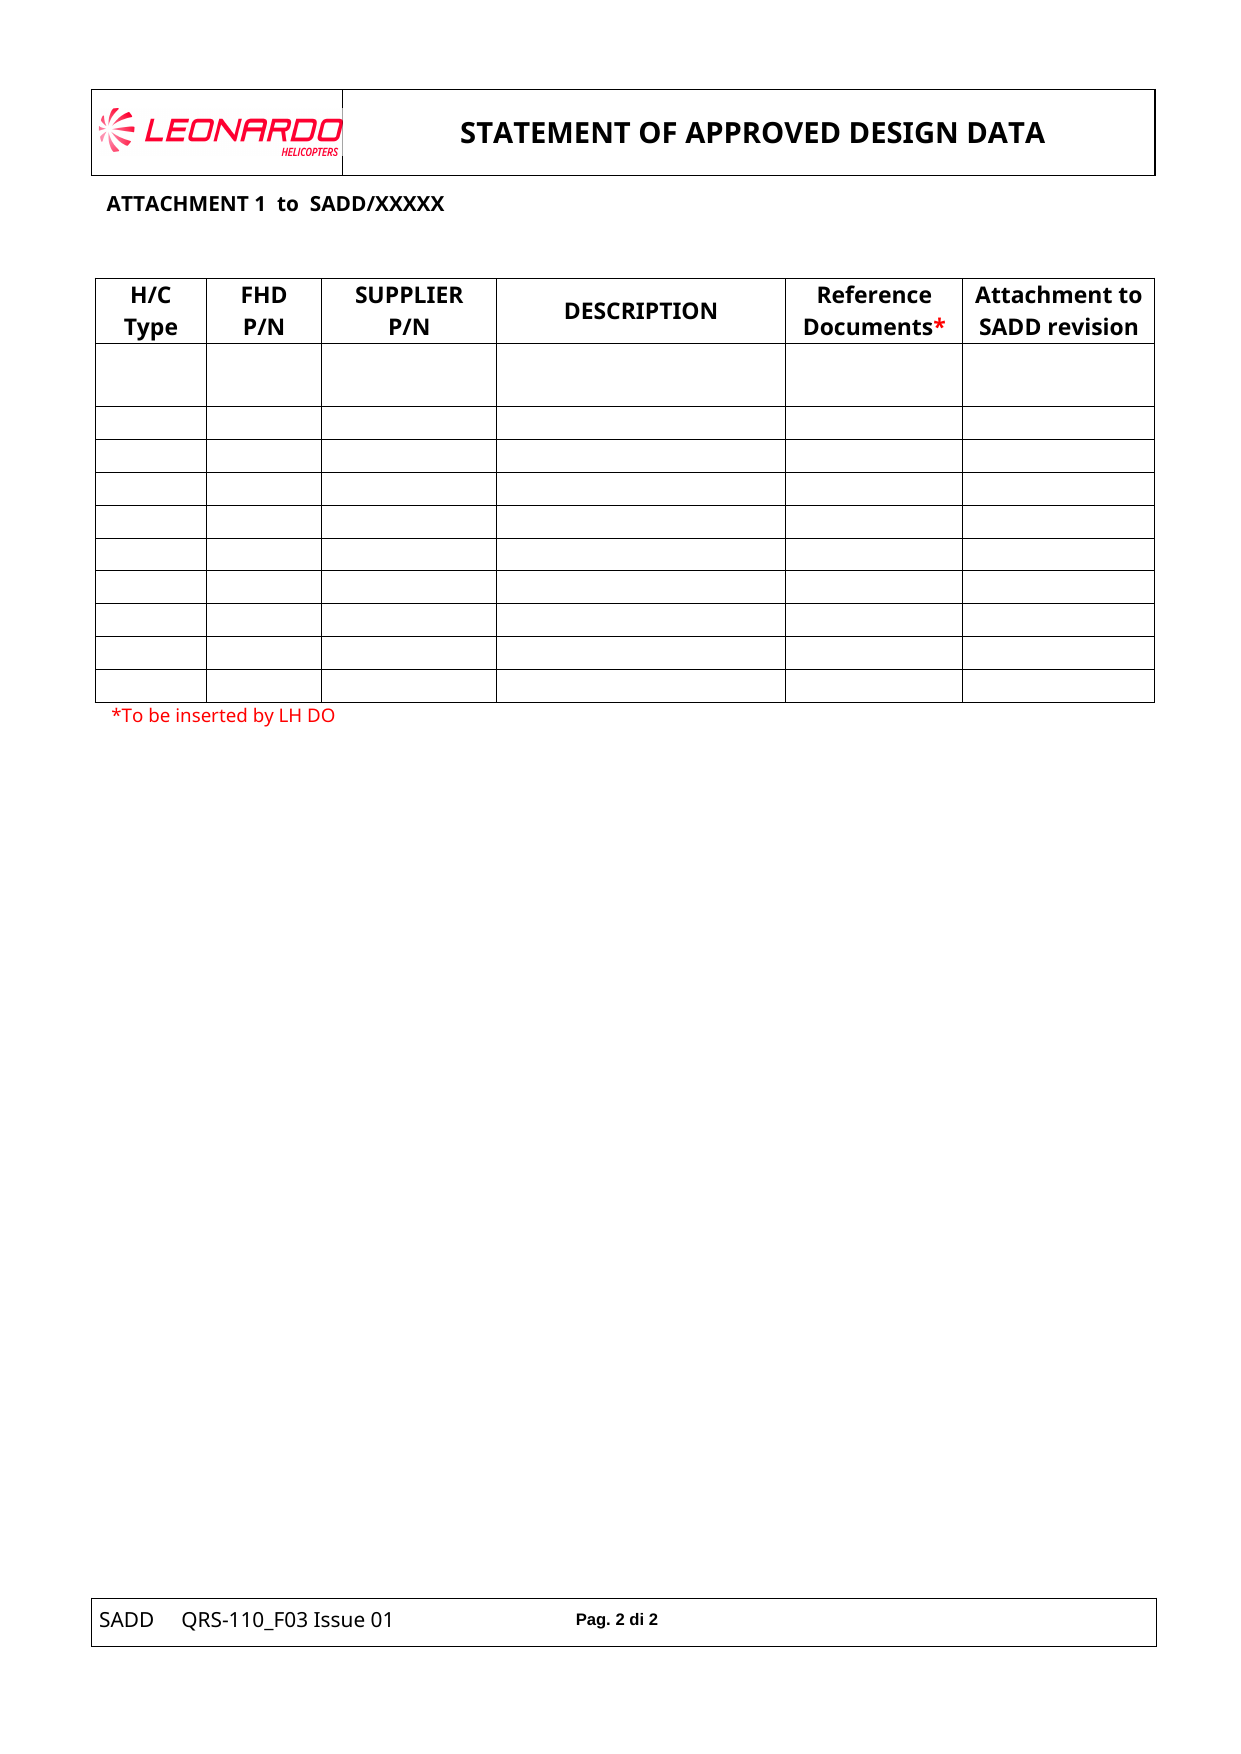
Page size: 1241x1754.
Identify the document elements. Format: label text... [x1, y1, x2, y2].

table_cell [786, 440, 962, 472]
table_cell [497, 344, 785, 406]
table_cell [786, 473, 962, 505]
table_cell [322, 539, 496, 570]
table_cell [497, 440, 785, 472]
table_cell [786, 539, 962, 570]
table_cell [786, 407, 962, 439]
table_cell [497, 539, 785, 570]
table_cell [96, 506, 206, 537]
table_cell [497, 473, 785, 505]
table_cell [207, 407, 321, 439]
table_cell [963, 670, 1154, 702]
table_cell [963, 440, 1154, 472]
table_cell [786, 670, 962, 702]
table_cell [497, 637, 785, 669]
table_cell [497, 506, 785, 537]
table_cell [207, 539, 321, 570]
table_cell [963, 407, 1154, 439]
table_header H/C Type [96, 279, 206, 343]
table_cell [207, 637, 321, 669]
picture [98, 108, 343, 156]
table_cell [322, 473, 496, 505]
table_cell [497, 407, 785, 439]
table_header DESCRIPTION [497, 279, 785, 343]
table_cell [786, 344, 962, 406]
table_cell [322, 604, 496, 636]
table_cell [963, 344, 1154, 406]
table_cell [786, 637, 962, 669]
table_cell [96, 604, 206, 636]
table_cell [96, 344, 206, 406]
table_cell [207, 604, 321, 636]
table_cell Documents* [786, 310, 962, 343]
table_cell [207, 571, 321, 603]
table_cell [786, 604, 962, 636]
table_cell [96, 473, 206, 505]
table_cell [96, 670, 206, 702]
table_cell [322, 637, 496, 669]
table_cell P/N [207, 310, 321, 343]
table_cell [497, 604, 785, 636]
table_cell [207, 440, 321, 472]
text *To be inserted by LH DO [106, 703, 1134, 728]
table_cell [963, 604, 1154, 636]
table_cell [96, 407, 206, 439]
table_cell [322, 407, 496, 439]
table_cell [96, 571, 206, 603]
table_cell [497, 670, 785, 702]
table_cell [207, 473, 321, 505]
table_cell [963, 637, 1154, 669]
table_cell [207, 344, 321, 406]
table_cell [322, 440, 496, 472]
table_cell [322, 571, 496, 603]
table_cell [207, 670, 321, 702]
table_header Reference [786, 279, 962, 310]
table_cell [96, 539, 206, 570]
table_cell [207, 506, 321, 537]
table_header SUPPLIER [322, 279, 496, 310]
table_cell [963, 539, 1154, 570]
table_cell [96, 637, 206, 669]
table_cell [963, 506, 1154, 537]
table_cell SADD revision [963, 310, 1154, 343]
table_cell [786, 506, 962, 537]
table_cell [497, 571, 785, 603]
table_cell [322, 506, 496, 537]
table_cell [322, 670, 496, 702]
table_cell [96, 440, 206, 472]
table_header FHD [207, 279, 321, 310]
table_cell [963, 571, 1154, 603]
table_cell P/N [322, 310, 496, 343]
table_cell [786, 571, 962, 603]
table_cell [963, 473, 1154, 505]
table_header Attachment to [963, 279, 1154, 310]
table_cell [322, 344, 496, 406]
